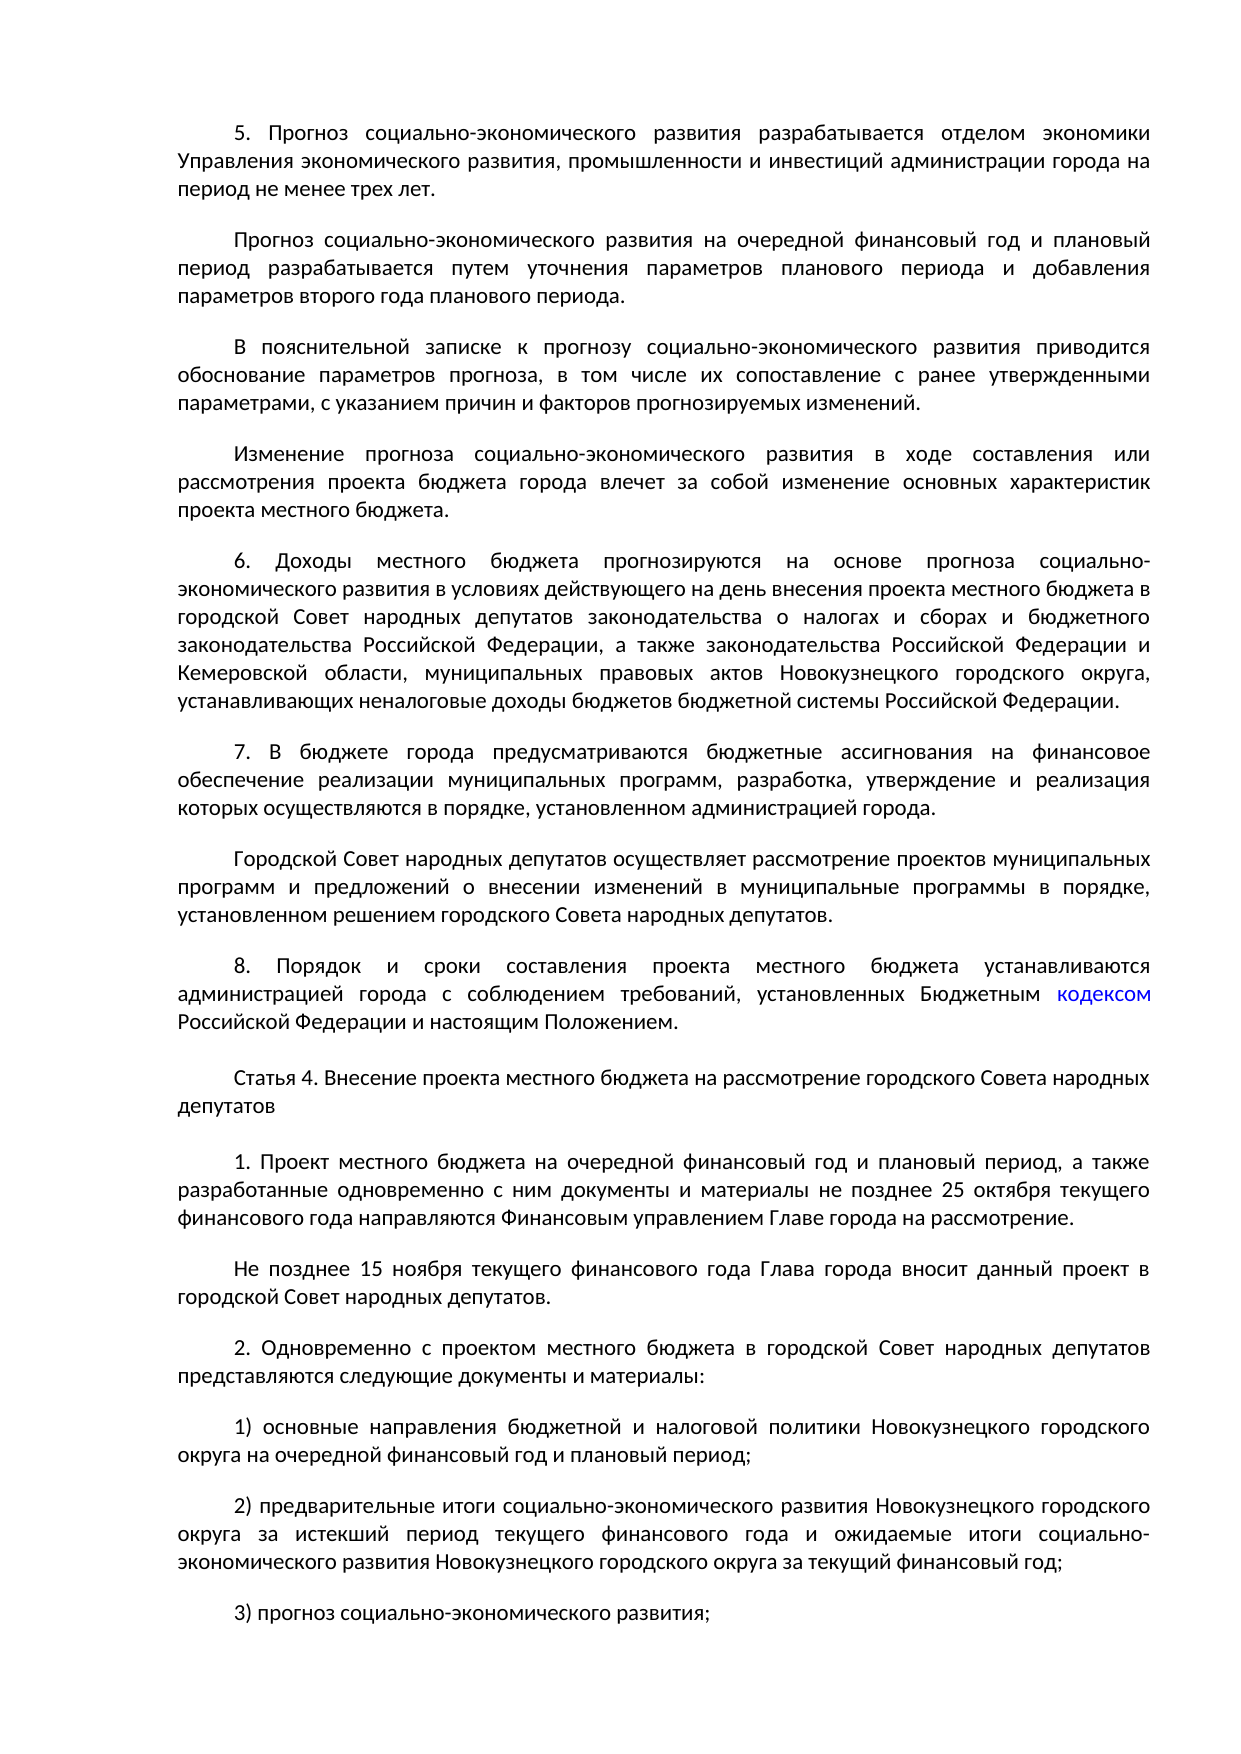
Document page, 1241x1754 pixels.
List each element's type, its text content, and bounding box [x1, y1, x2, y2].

text 6. Доходы местного бюджета прогнозируются на основе прогноза социально-экономического развития в условиях действующего на день внесения проекта местного бюджета в городской Совет народных депутатов законодательства о налогах и сборах и бюджетного законодательства Российской Федерации, а также законодательства Российской Федерации и Кемеровской области, муниципальных правовых актов Новокузнецкого городского округа, устанавливающих неналоговые доходы бюджетов бюджетной системы Российской Федерации. [177, 546, 1152, 714]
text 1) основные направления бюджетной и налоговой политики Новокузнецкого городского округа на очередной финансовый год и плановый период; [177, 1412, 1152, 1468]
text 7. В бюджете города предусматриваются бюджетные ассигнования на финансовое обеспечение реализации муниципальных программ, разработка, утверждение и реализация которых осуществляются в порядке, установленном администрацией города. [177, 737, 1152, 821]
text 8. Порядок и сроки составления проекта местного бюджета устанавливаются администрацией города с соблюдением требований, установленных Бюджетным кодексом Российской Федерации и настоящим Положением. [177, 951, 1152, 1035]
text 2) предварительные итоги социально-экономического развития Новокузнецкого городского округа за истекший период текущего финансового года и ожидаемые итоги социально-экономического развития Новокузнецкого городского округа за текущий финансовый год; [177, 1491, 1152, 1575]
text Прогноз социально-экономического развития на очередной финансовый год и плановый период разрабатывается путем уточнения параметров планового периода и добавления параметров второго года планового периода. [177, 225, 1152, 309]
text 3) прогноз социально-экономического развития; [177, 1598, 1152, 1626]
text Городской Совет народных депутатов осуществляет рассмотрение проектов муниципальных программ и предложений о внесении изменений в муниципальные программы в порядке, установленном решением городского Совета народных депутатов. [177, 844, 1152, 928]
text Статья 4. Внесение проекта местного бюджета на рассмотрение городского Совета народных депутатов [177, 1063, 1152, 1119]
text 2. Одновременно с проектом местного бюджета в городской Совет народных депутатов представляются следующие документы и материалы: [177, 1333, 1152, 1389]
text 5. Прогноз социально-экономического развития разрабатывается отделом экономики Управления экономического развития, промышленности и инвестиций администрации города на период не менее трех лет. [177, 118, 1152, 202]
text В пояснительной записке к прогнозу социально-экономического развития приводится обоснование параметров прогноза, в том числе их сопоставление с ранее утвержденными параметрами, с указанием причин и факторов прогнозируемых изменений. [177, 332, 1152, 416]
text Не позднее 15 ноября текущего финансового года Глава города вносит данный проект в городской Совет народных депутатов. [177, 1254, 1152, 1310]
text 1. Проект местного бюджета на очередной финансовый год и плановый период, а также разработанные одновременно с ним документы и материалы не позднее 25 октября текущего финансового года направляются Финансовым управлением Главе города на рассмотрение. [177, 1147, 1152, 1231]
text Изменение прогноза социально-экономического развития в ходе составления или рассмотрения проекта бюджета города влечет за собой изменение основных характеристик проекта местного бюджета. [177, 439, 1152, 523]
